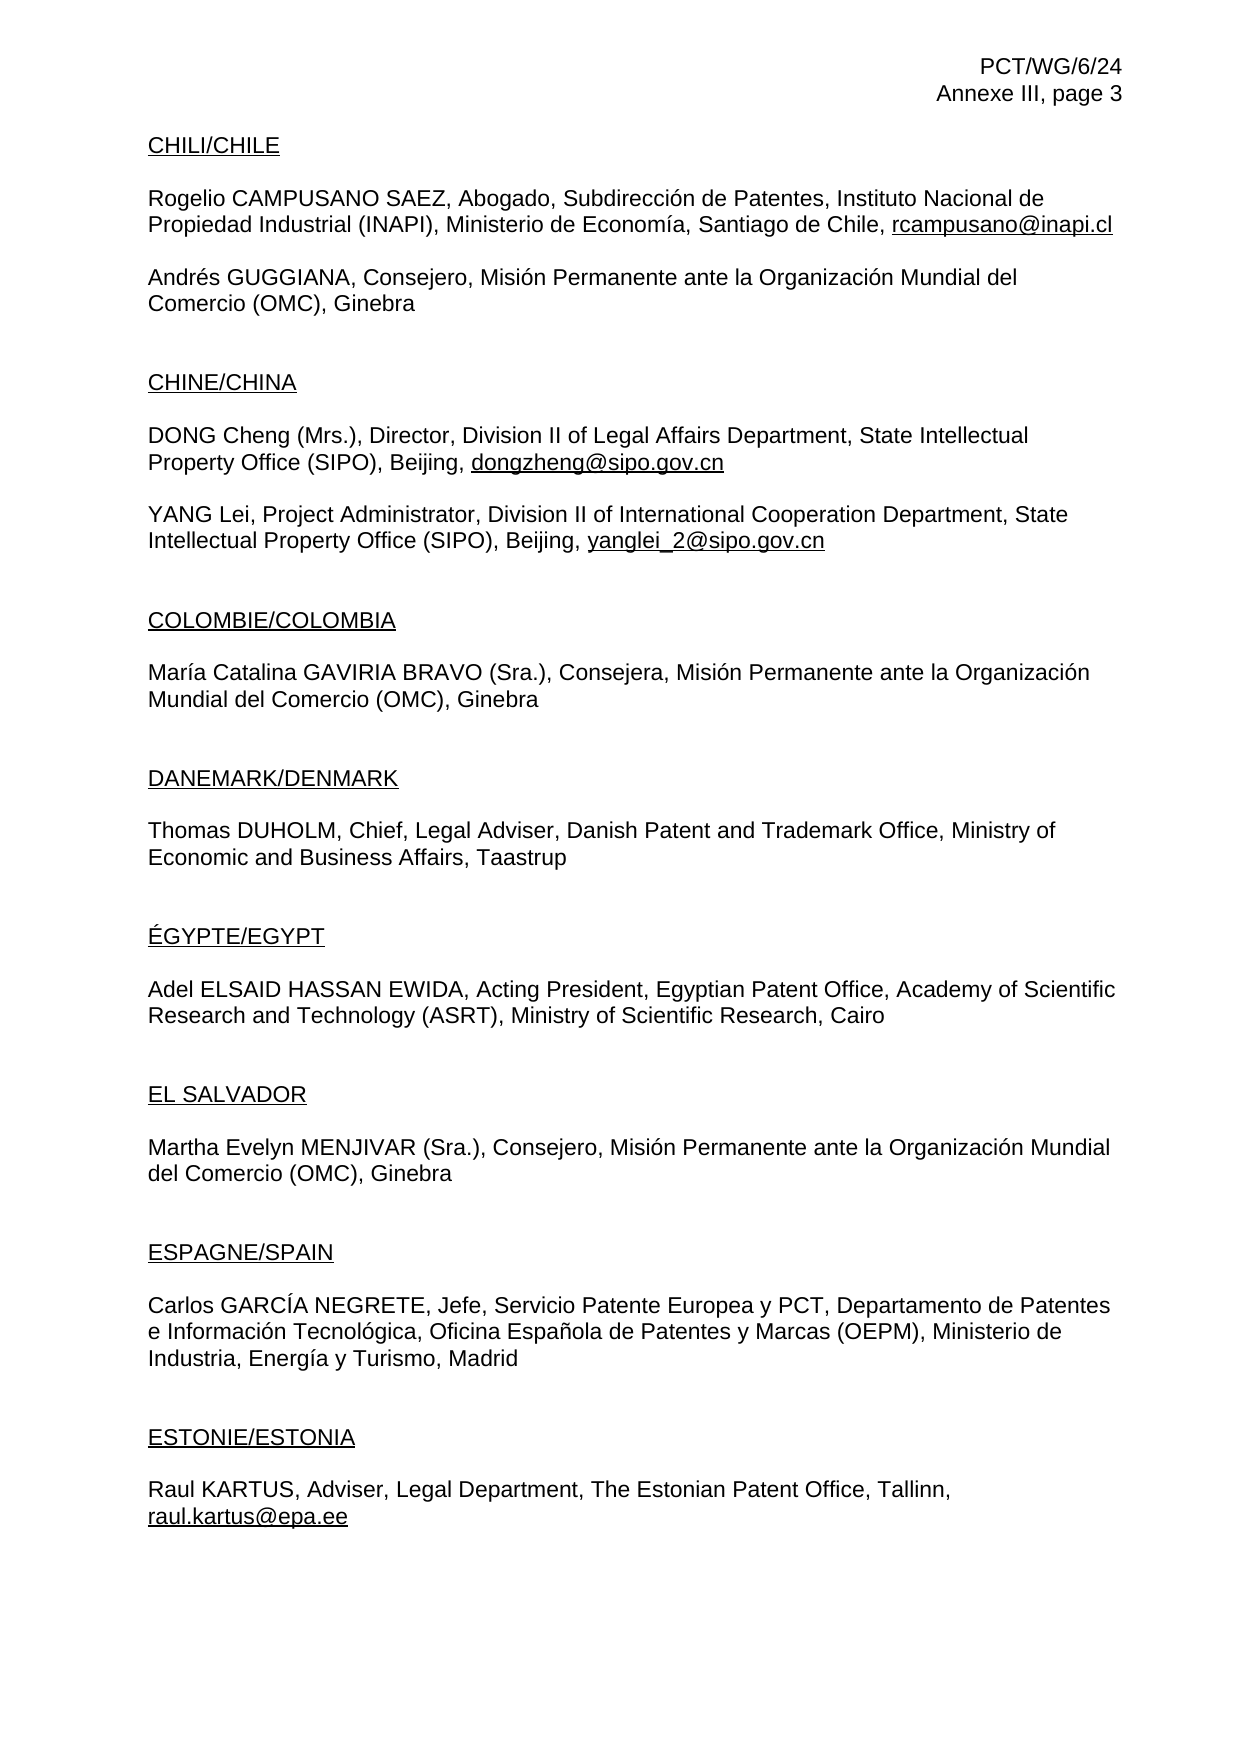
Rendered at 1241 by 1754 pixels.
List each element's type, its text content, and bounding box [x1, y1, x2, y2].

text EL SALVADOR [148, 1081, 1122, 1107]
text Adel ELSAID HASSAN EWIDA, Acting President, Egyptian Patent Office, Academy of Scientific Research and Technology (ASRT), Ministry of Scientific Research, Cairo [148, 976, 1122, 1028]
text ESPAGNE/SPAIN [148, 1239, 1122, 1265]
text ÉGYPTE/EGYPT [148, 923, 1122, 949]
text ESTONIE/ESTONIA [148, 1423, 1122, 1450]
text Thomas DUHOLM, Chief, Legal Adviser, Danish Patent and Trademark Office, Ministry of Economic and Business Affairs, Taastrup [148, 817, 1122, 870]
text CHINE/CHINA [148, 369, 1122, 396]
text COLOMBIE/COLOMBIA [148, 607, 1122, 633]
text DANEMARK/DENMARK [148, 765, 1122, 791]
text YANG Lei, Project Administrator, Division II of International Cooperation Department, State Intellectual Property Office (SIPO), Beijing, yanglei_2@sipo.gov.cn [148, 501, 1122, 554]
text Andrés GUGGIANA, Consejero, Misión Permanente ante la Organización Mundial del Comercio (OMC), Ginebra [148, 264, 1122, 317]
text Rogelio CAMPUSANO SAEZ, Abogado, Subdirección de Patentes, Instituto Nacional de Propiedad Industrial (INAPI), Ministerio de Economía, Santiago de Chile, rcampusano@inapi.cl [148, 185, 1122, 238]
text Raul KARTUS, Adviser, Legal Department, The Estonian Patent Office, Tallinn, raul.kartus@epa.ee [148, 1476, 1122, 1529]
text Martha Evelyn MENJIVAR (Sra.), Consejero, Misión Permanente ante la Organización Mundial del Comercio (OMC), Ginebra [148, 1134, 1122, 1186]
text María Catalina GAVIRIA BRAVO (Sra.), Consejera, Misión Permanente ante la Organización Mundial del Comercio (OMC), Ginebra [148, 659, 1122, 712]
text Carlos GARCÍA NEGRETE, Jefe, Servicio Patente Europea y PCT, Departamento de Patentes e Información Tecnológica, Oficina Española de Patentes y Marcas (OEPM), Ministerio de Industria, Energía y Turismo, Madrid [148, 1292, 1122, 1371]
text DONG Cheng (Mrs.), Director, Division II of Legal Affairs Department, State Intellectual Property Office (SIPO), Beijing, dongzheng@sipo.gov.cn [148, 422, 1122, 475]
text CHILI/CHILE [148, 132, 1122, 158]
